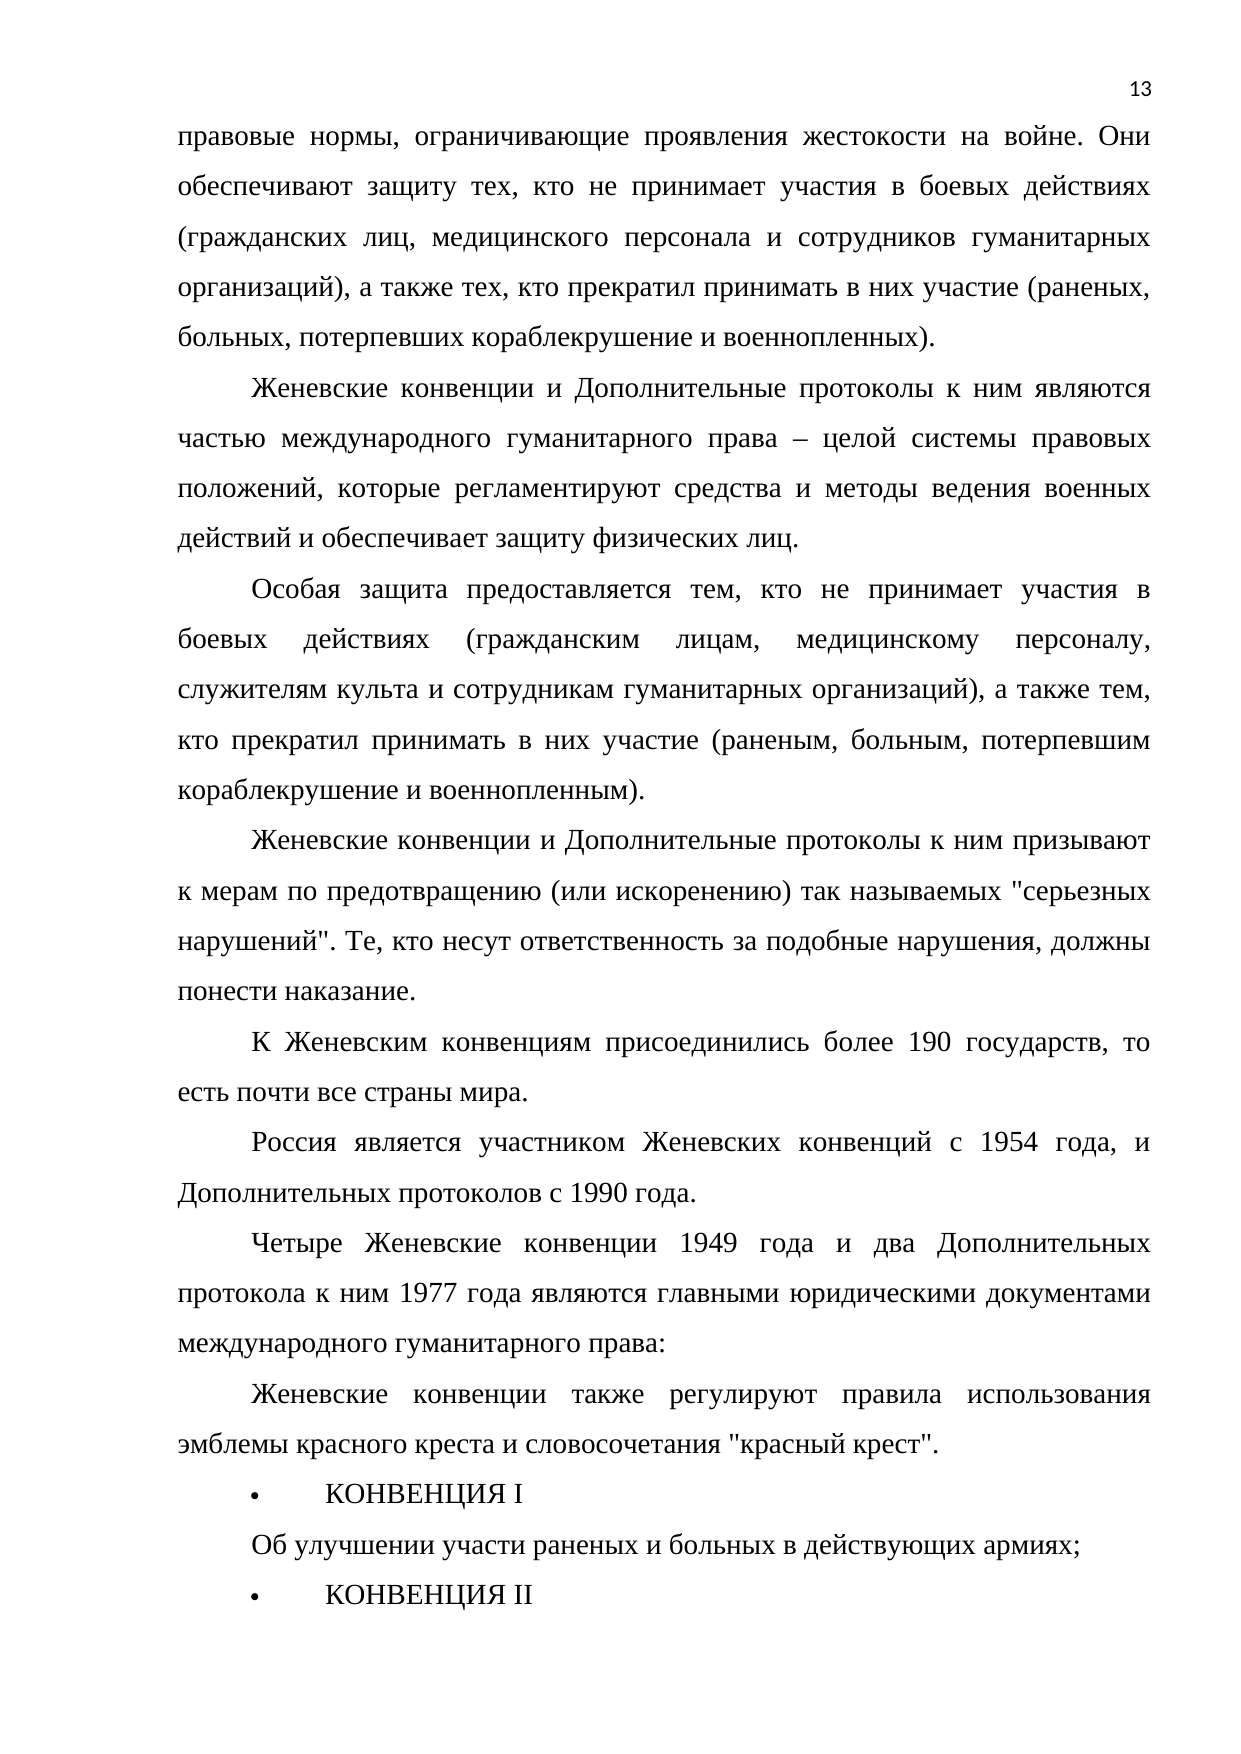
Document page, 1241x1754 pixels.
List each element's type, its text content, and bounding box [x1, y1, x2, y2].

text Женевские конвенции и Дополнительные протоколы к ним призывают к мерам по предотвращению (или искоренению) так называемых "серьезных нарушений". Те, кто несут ответственность за подобные нарушения, должны понести наказание. [177, 822, 1152, 1007]
text К Женевским конвенциям присоединились более 190 государств, то есть почти все страны мира. [177, 1024, 1152, 1108]
text Четыре Женевские конвенции 1949 года и два Дополнительных протокола к ним 1977 года являются главными юридическими документами международного гуманитарного права: [177, 1225, 1152, 1359]
text Об улучшении участи раненых и больных в действующих армиях; [177, 1527, 1152, 1560]
list КОНВЕНЦИЯ I [177, 1477, 1152, 1510]
list КОНВЕНЦИЯ II [177, 1577, 1152, 1611]
text Женевские конвенции и Дополнительные протоколы к ним являются частью международного гуманитарного права – целой системы правовых положений, которые регламентируют средства и методы ведения военных действий и обеспечивает защиту физических лиц. [177, 370, 1152, 554]
text Женевские конвенции также регулируют правила использования эмблемы красного креста и словосочетания "красный крест". [177, 1376, 1152, 1460]
text Особая защита предоставляется тем, кто не принимает участия в боевых действиях (гражданским лицам, медицинскому персоналу, служителям культа и сотрудникам гуманитарных организаций), а также тем, кто прекратил принимать в них участие (раненым, больным, потерпевшим кораблекрушение и военнопленным). [177, 571, 1152, 806]
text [177, 118, 1152, 353]
text Россия является участником Женевских конвенций с 1954 года, и Дополнительных протоколов с 1990 года. [177, 1124, 1152, 1208]
